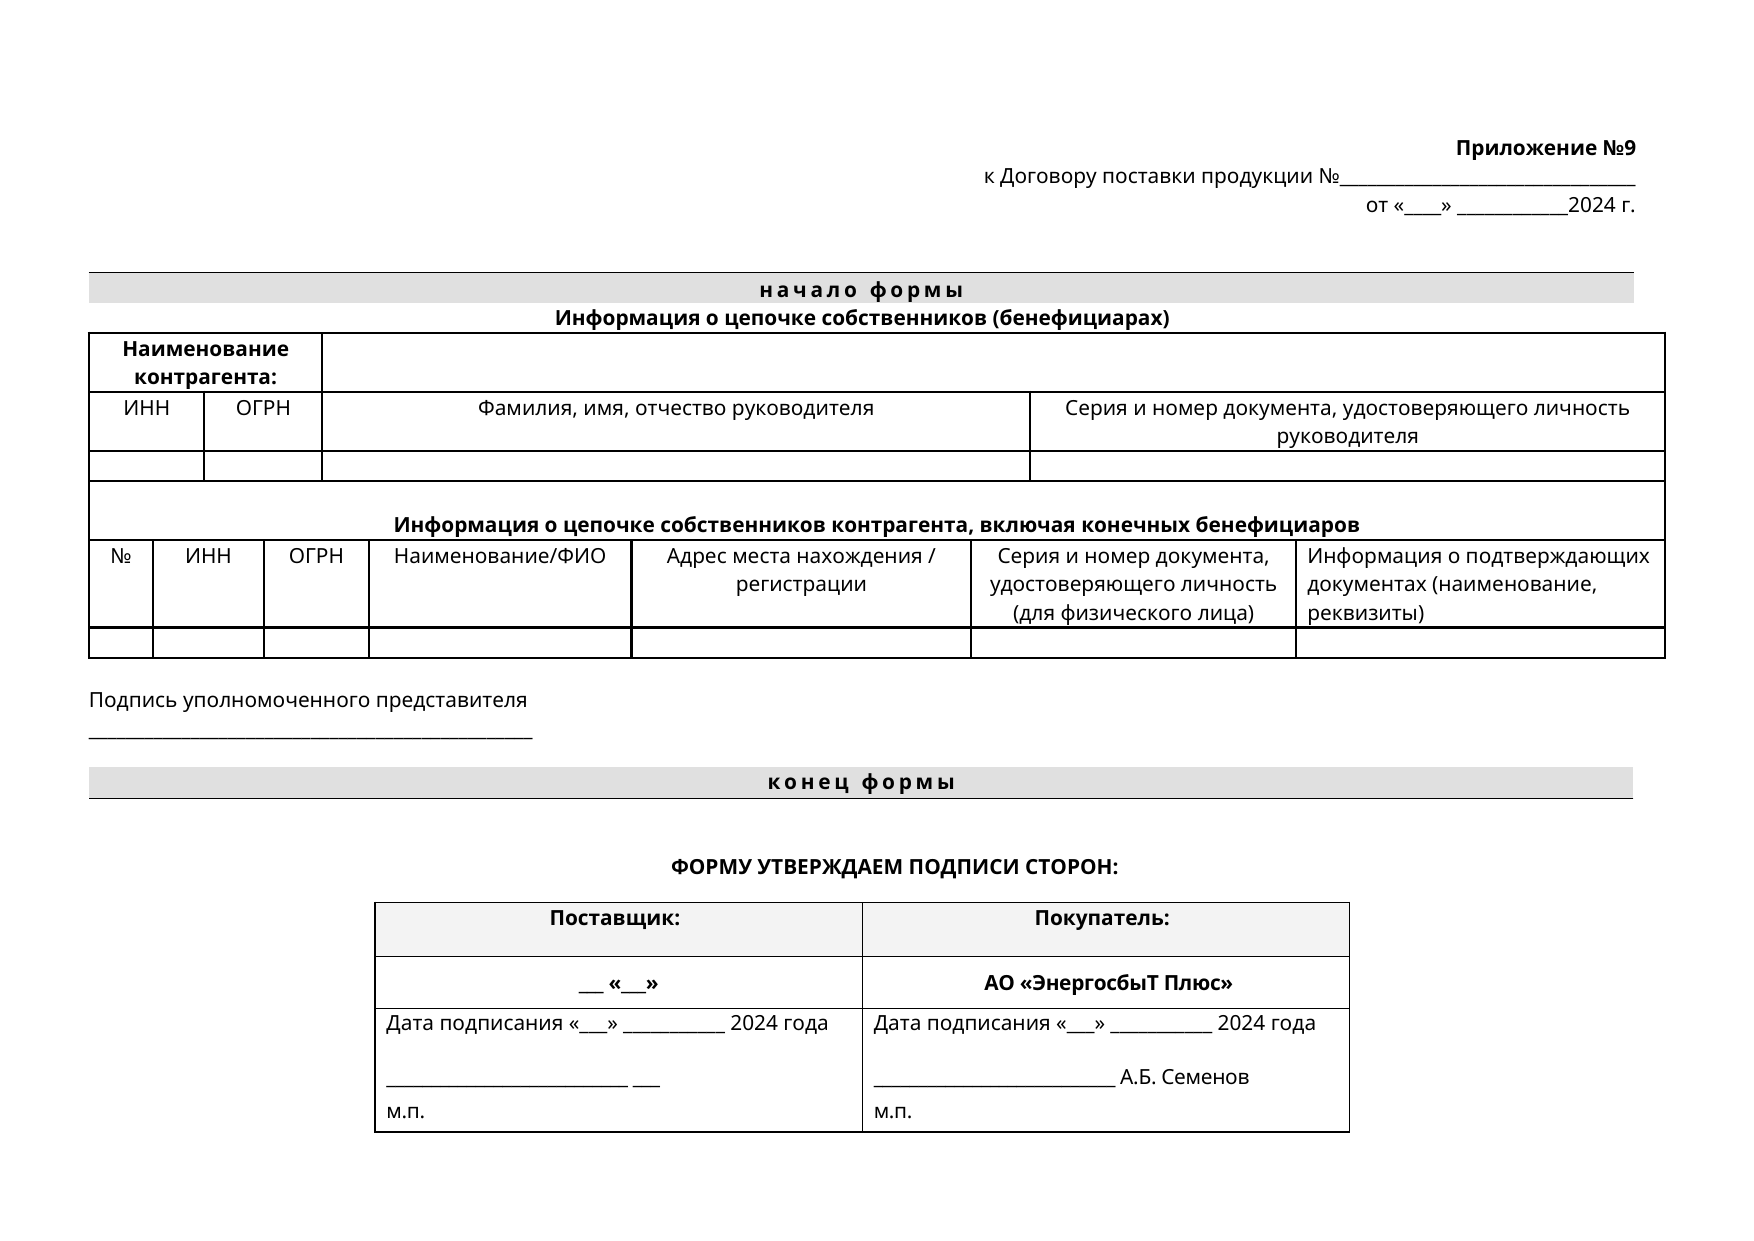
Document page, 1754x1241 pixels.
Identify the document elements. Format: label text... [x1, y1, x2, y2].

table_cell Дата подписания «___» ___________ 2024 года ___________________________ ___ м.п. [376, 1009, 862, 1131]
table_cell [323, 452, 1029, 480]
text начало формы [89, 273, 1634, 303]
table_cell [90, 629, 152, 657]
table_cell [370, 629, 630, 657]
table_cell ОГРН [265, 541, 368, 626]
text конец формы [89, 767, 1633, 798]
table_cell Информация о подтверждающих документах (наименование, реквизиты) [1297, 541, 1664, 626]
table_cell [1297, 629, 1664, 657]
table_header Поставщик: [376, 903, 862, 956]
text Приложение №9 [89, 133, 1636, 161]
table_cell [265, 629, 368, 657]
text к Договору поставки продукции №________________________________ [89, 161, 1636, 190]
table_cell № [90, 541, 152, 626]
table_cell Наименование/ФИО [370, 541, 630, 626]
table_cell ИНН [154, 541, 263, 626]
table_header Покупатель: [863, 903, 1349, 956]
table_cell Фамилия, имя, отчество руководителя [323, 393, 1029, 449]
table_cell Серия и номер документа, удостоверяющего личность (для физического лица) [972, 541, 1295, 626]
table_cell АО «ЭнергосбыТ Плюс» [863, 957, 1349, 1007]
table_cell Информация о цепочке собственников контрагента, включая конечных бенефициаров [90, 482, 1664, 539]
table_header Наименование контрагента: [90, 334, 321, 391]
table_cell [1031, 452, 1664, 480]
table_header [323, 334, 1664, 391]
table_cell ___ «___» [376, 957, 862, 1007]
table_cell [633, 629, 970, 657]
text ________________________________________________ [89, 714, 1636, 742]
table_cell ИНН [90, 393, 203, 449]
table_cell Адрес места нахождения / регистрации [633, 541, 970, 626]
table_cell [972, 629, 1295, 657]
text от «____» ____________2024 г. [89, 190, 1636, 218]
text Подпись уполномоченного представителя [89, 685, 1636, 714]
table_cell [90, 452, 203, 480]
table_cell [154, 629, 263, 657]
table_cell Серия и номер документа, удостоверяющего личность руководителя [1031, 393, 1664, 449]
text Информация о цепочке собственников (бенефициарах) [89, 303, 1636, 332]
table_cell Дата подписания «___» ___________ 2024 года ___________________________ А.Б. Семенов м.п. [863, 1009, 1349, 1131]
table_cell [205, 452, 321, 480]
text ФОРМУ УТВЕРЖДАЕМ ПОДПИСИ СТОРОН: [89, 852, 1636, 881]
table_cell ОГРН [205, 393, 321, 449]
